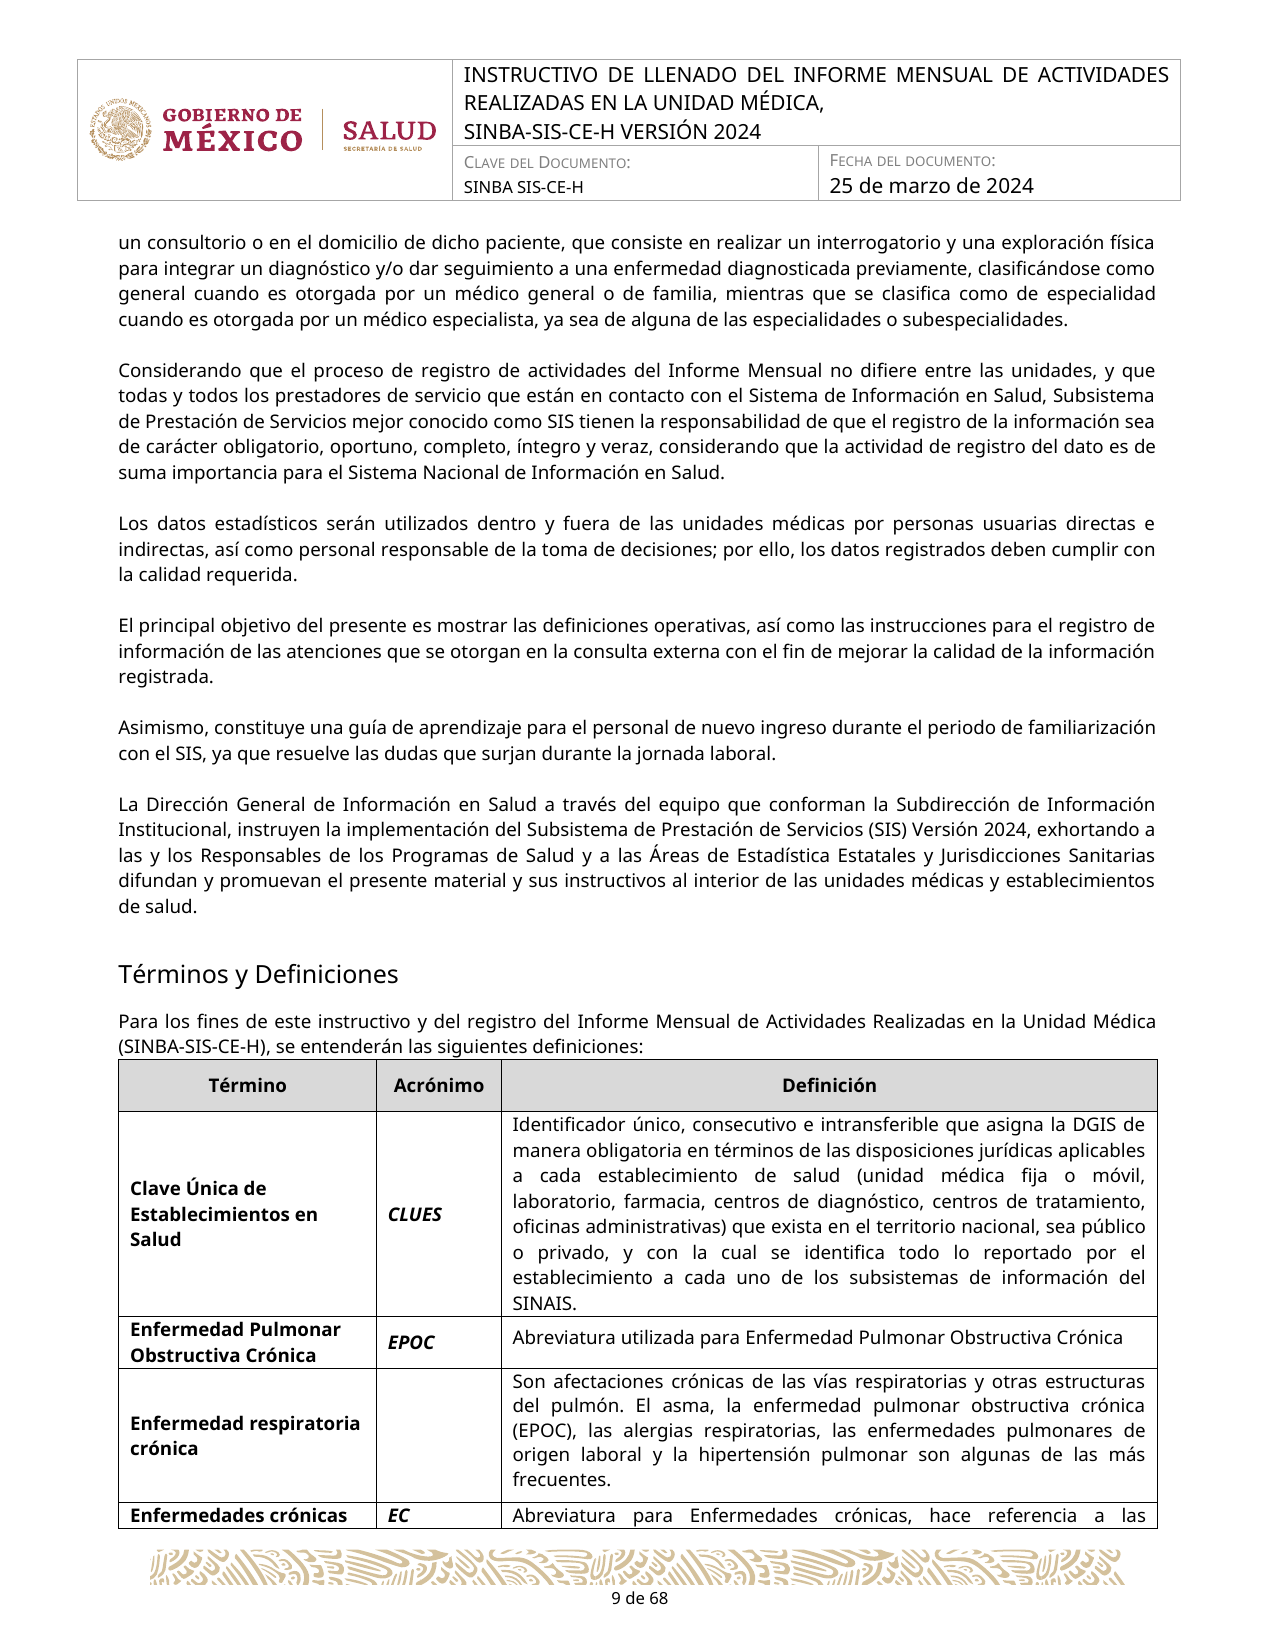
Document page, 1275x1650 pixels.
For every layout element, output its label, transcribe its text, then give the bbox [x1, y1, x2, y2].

text La Dirección General de Información en Salud a través del equipo que conforman la Subdirección de Información Institucional, instruyen la implementación del Subsistema de Prestación de Servicios (SIS) Versión 2024, exhortando a las y los Responsables de los Programas de Salud y a las Áreas de Estadística Estatales y Jurisdicciones Sanitarias difundan y promuevan el presente material y sus instructivos al interior de las unidades médicas y establecimientos de salud. [118, 791, 1157, 919]
table_cell Identificador único, consecutivo e intransferible que asigna la DGIS de manera obligatoria en términos de las disposiciones jurídicas aplicables a cada establecimiento de salud (unidad médica fija o móvil, laboratorio, farmacia, centros de diagnóstico, centros de tratamiento, oficinas administrativas) que exista en el territorio nacional, sea público o privado, y con la cual se identifica todo lo reportado por el establecimiento a cada uno de los subsistemas de información del SINAIS. [502, 1112, 1157, 1316]
table_cell Son afectaciones crónicas de las vías respiratorias y otras estructuras del pulmón. El asma, la enfermedad pulmonar obstructiva crónica (EPOC), las alergias respiratorias, las enfermedades pulmonares de origen laboral y la hipertensión pulmonar son algunas de las más frecuentes. [502, 1369, 1157, 1502]
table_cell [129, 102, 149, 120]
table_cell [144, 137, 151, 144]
table_cell Abreviatura utilizada para Enfermedad Pulmonar Obstructiva Crónica [502, 1317, 1157, 1368]
text Asimismo, constituye una guía de aprendizaje para el personal de nuevo ingreso durante el periodo de familiarización con el SIS, ya que resuelve las dudas que surjan durante la jornada laboral. [118, 714, 1157, 766]
table_header Definición [502, 1060, 1157, 1111]
text Para los fines de este instructivo y del registro del Informe Mensual de Actividades Realizadas en la Unidad Médica (SINBA-SIS-CE-H), se entenderán las siguientes definiciones: [118, 1008, 1157, 1059]
table_cell EC [377, 1503, 501, 1528]
subtitle Términos y Definiciones [118, 956, 1157, 990]
table_cell DE CONSULTA EXTERNA [90, 104, 144, 153]
table_header Término [119, 1060, 376, 1111]
text El principal objetivo del presente es mostrar las definiciones operativas, así como las instrucciones para el registro de información de las atenciones que se otorgan en la consulta externa con el fin de mejorar la calidad de la información registrada. [118, 612, 1157, 689]
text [118, 230, 1157, 332]
table_cell EPOC [377, 1317, 501, 1368]
table_cell Clave Única de Establecimientos en Salud [119, 1112, 376, 1316]
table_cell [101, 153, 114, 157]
table_cell Enfermedad respiratoria crónica [119, 1369, 376, 1502]
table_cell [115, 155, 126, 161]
table_cell Enfermedad Pulmonar Obstructiva Crónica [119, 1317, 376, 1368]
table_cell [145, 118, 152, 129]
text Los datos estadísticos serán utilizados dentro y fuera de las unidades médicas por personas usuarias directas e indirectas, así como personal responsable de la toma de decisiones; por ello, los datos registrados deben cumplir con la calidad requerida. [118, 510, 1157, 587]
table_cell [377, 1369, 501, 1502]
table_cell CLUES [377, 1112, 501, 1316]
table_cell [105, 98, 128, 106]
table_header Acrónimo [377, 1060, 501, 1111]
text Considerando que el proceso de registro de actividades del Informe Mensual no difiere entre las unidades, y que todas y todos los prestadores de servicio que están en contacto con el Sistema de Información en Salud, Subsistema de Prestación de Servicios mejor conocido como SIS tienen la responsabilidad de que el registro de la información sea de carácter obligatorio, oportuno, completo, íntegro y veraz, considerando que la actividad de registro del dato es de suma importancia para el Sistema Nacional de Información en Salud. [118, 357, 1157, 485]
table_cell Enfermedades crónicas [119, 1503, 376, 1528]
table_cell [502, 1503, 1157, 1528]
